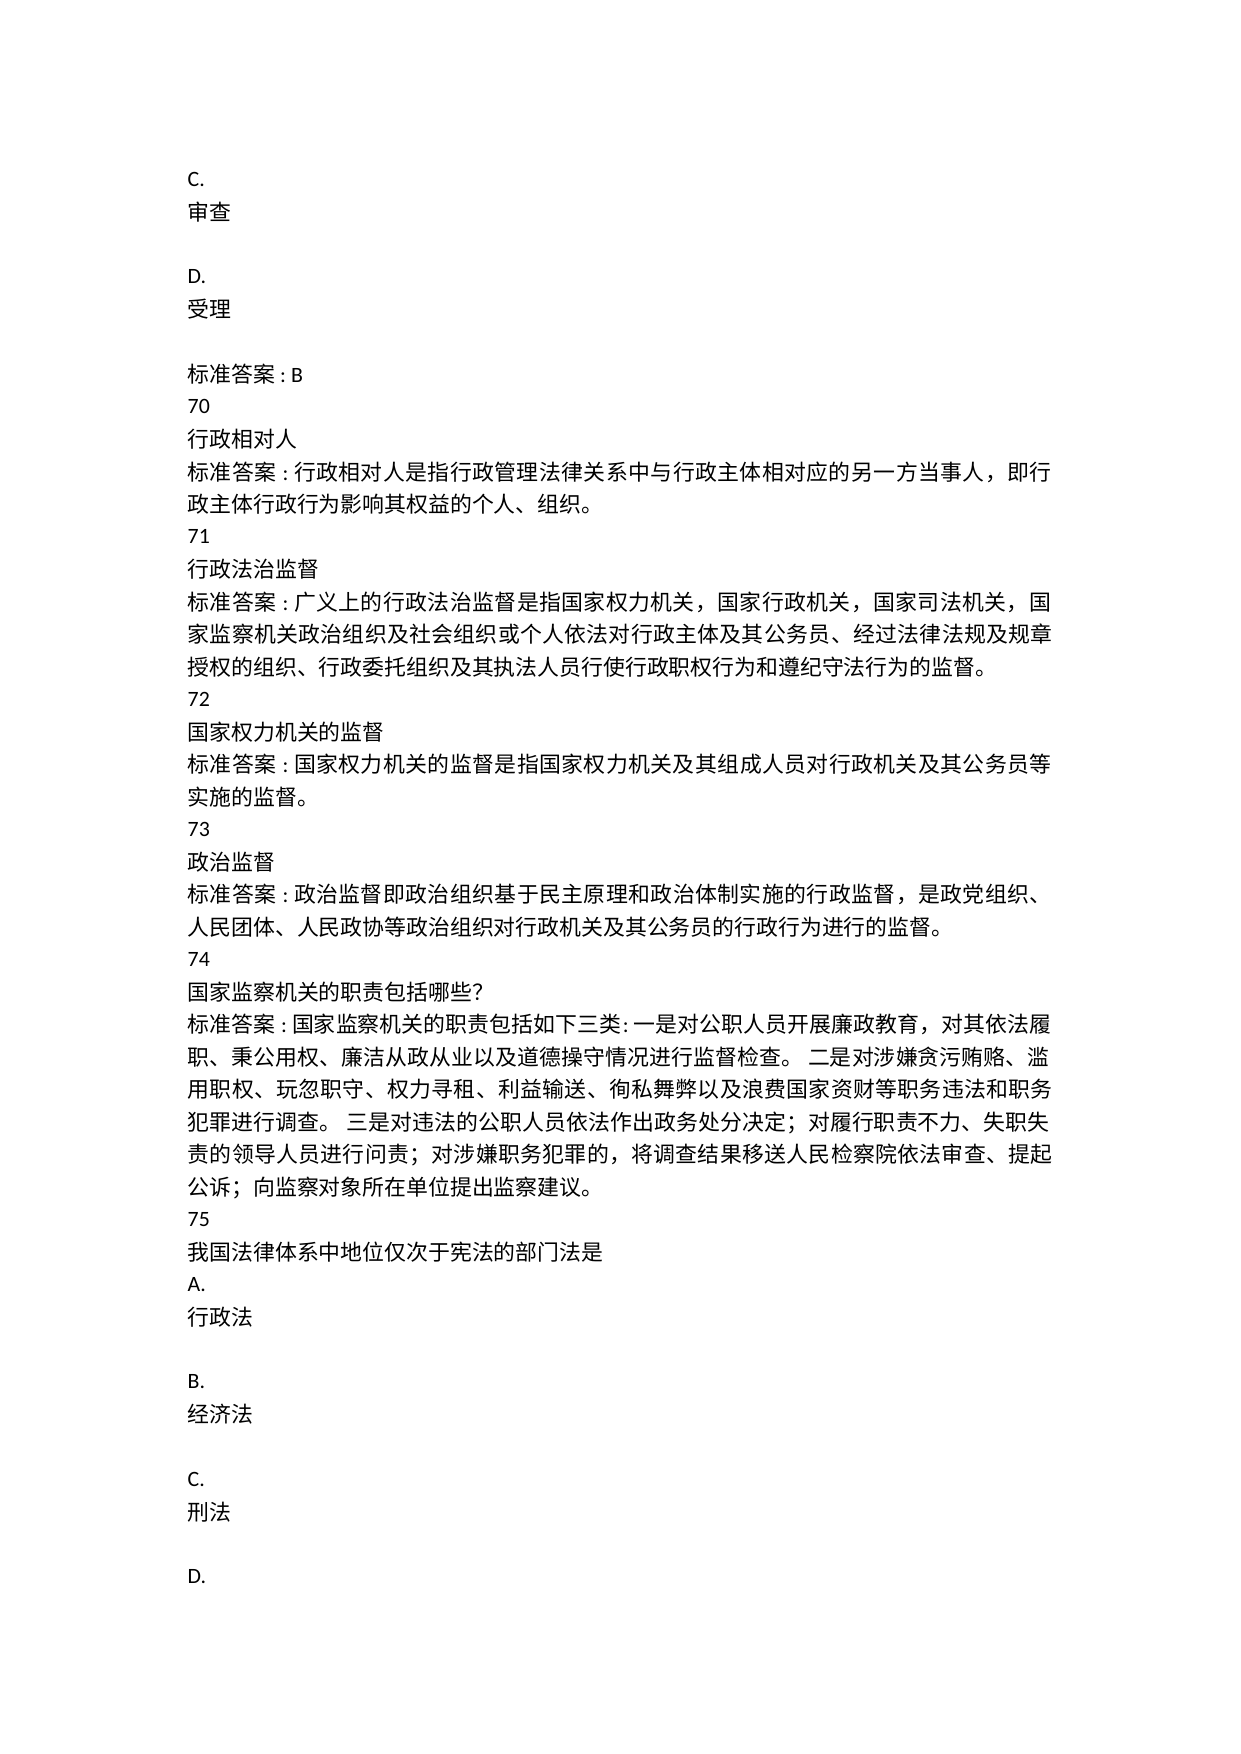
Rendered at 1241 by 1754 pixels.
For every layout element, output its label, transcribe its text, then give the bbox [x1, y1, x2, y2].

text 审查 [187, 194, 1053, 227]
text 标准答案 : 国家权力机关的监督是指国家权力机关及其组成人员对行政机关及其公务员等实施的监督。 [187, 747, 1053, 812]
text 75 [187, 1202, 1053, 1234]
text 标准答案 : B [187, 357, 1053, 389]
text D. [187, 1559, 1053, 1592]
text 70 [187, 389, 1053, 422]
text D. [187, 259, 1053, 292]
text 标准答案 : 政治监督即政治组织基于民主原理和政治体制实施的行政监督，是政党组织、人民团体、人民政协等政治组织对行政机关及其公务员的行政行为进行的监督。 [187, 877, 1053, 942]
text B. [187, 1364, 1053, 1397]
text 国家权力机关的监督 [187, 714, 1053, 747]
text 72 [187, 682, 1053, 714]
text 政治监督 [187, 844, 1053, 877]
text A. [187, 1267, 1053, 1299]
text 74 [187, 942, 1053, 974]
text 行政法治监督 [187, 552, 1053, 584]
text C. [187, 162, 1053, 194]
text 受理 [187, 292, 1053, 324]
text 标准答案 : 广义上的行政法治监督是指国家权力机关，国家行政机关，国家司法机关，国家监察机关政治组织及社会组织或个人依法对行政主体及其公务员、经过法律法规及规章授权的组织、行政委托组织及其执法人员行使行政职权行为和遵纪守法行为的监督。 [187, 584, 1053, 682]
text 行政相对人 [187, 422, 1053, 454]
text 行政法 [187, 1299, 1053, 1332]
text 经济法 [187, 1397, 1053, 1429]
text 73 [187, 812, 1053, 844]
text 标准答案 : 行政相对人是指行政管理法律关系中与行政主体相对应的另一方当事人，即行政主体行政行为影响其权益的个人、组织。 [187, 454, 1053, 519]
text 我国法律体系中地位仅次于宪法的部门法是 [187, 1234, 1053, 1267]
text 71 [187, 519, 1053, 552]
text C. [187, 1462, 1053, 1494]
text 刑法 [187, 1494, 1053, 1527]
text 标准答案 : 国家监察机关的职责包括如下三类: 一是对公职人员开展廉政教育，对其依法履职、秉公用权、廉洁从政从业以及道德操守情况进行监督检查。 二是对涉嫌贪污贿赂、滥用职权、玩忽职守、权力寻租、利益输送、徇私舞弊以及浪费国家资财等职务违法和职务犯罪进行调查。 三是对违法的公职人员依法作出政务处分决定；对履行职责不力、失职失责的领导人员进行问责；对涉嫌职务犯罪的，将调查结果移送人民检察院依法审查、提起公诉；向监察对象所在单位提出监察建议。 [187, 1007, 1053, 1202]
text 国家监察机关的职责包括哪些？ [187, 974, 1053, 1007]
